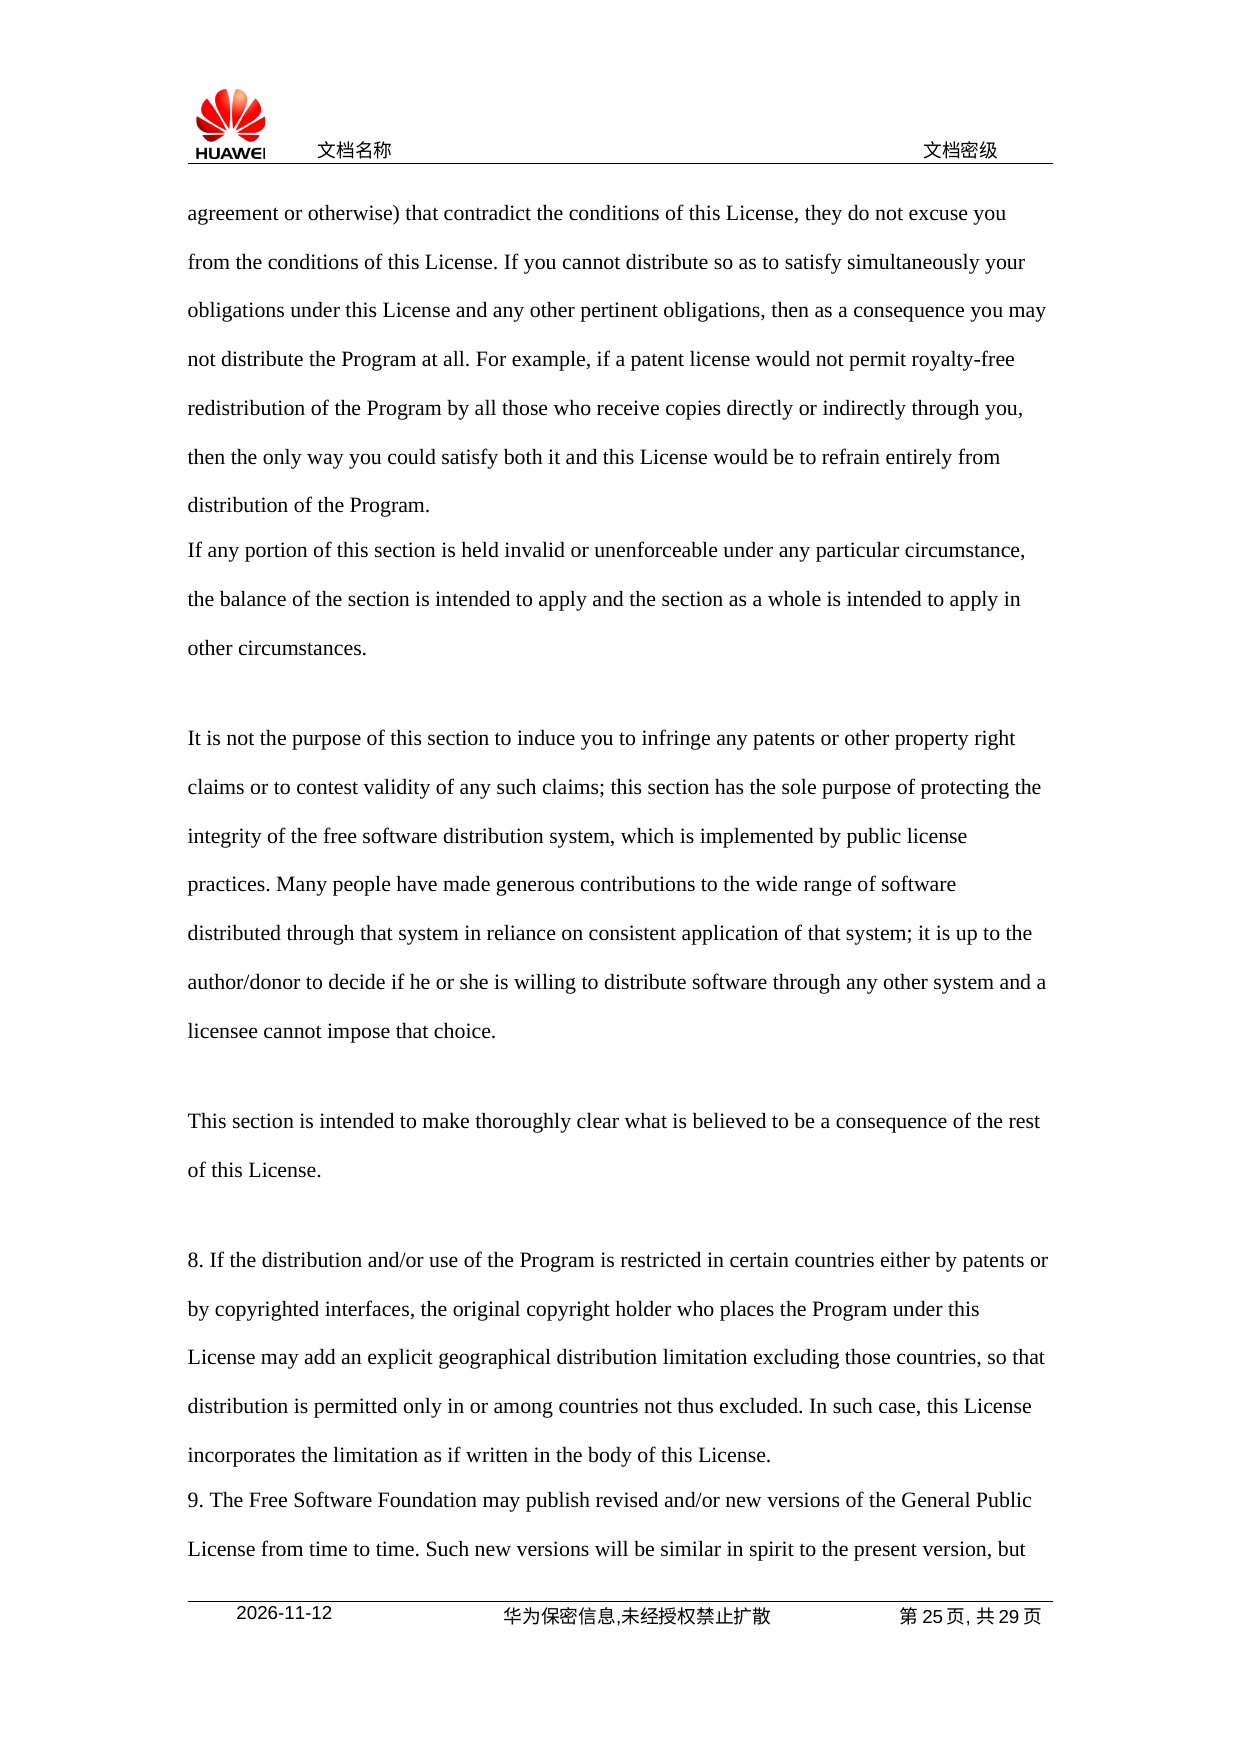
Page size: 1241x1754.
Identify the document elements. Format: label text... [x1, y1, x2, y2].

text 8. If the distribution and/or use of the Program is restricted in certain countries either by patents or by copyrighted interfaces, the original copyright holder who places the Program under this License may add an explicit geographical distribution limitation excluding those countries, so that distribution is permitted only in or among countries not thus excluded. In such case, this License incorporates the limitation as if written in the body of this License. [187, 1243, 1053, 1471]
text If any portion of this section is held invalid or unenforceable under any particular circumstance, the balance of the section is intended to apply and the section as a whole is intended to apply in other circumstances. [187, 534, 1053, 664]
text This section is intended to make thoroughly clear what is believed to be a consequence of the rest of this License. [187, 1104, 1053, 1186]
text It is not the purpose of this section to induce you to infringe any patents or other property right claims or to contest validity of any such claims; this section has the sole purpose of protecting the integrity of the free software distribution system, which is implemented by public license practices. Many people have made generous contributions to the wide range of software distributed through that system in reliance on consistent application of that system; it is up to the author/donor to decide if he or she is willing to distribute software through any other system and a licensee cannot impose that choice. [187, 722, 1053, 1047]
picture [196, 89, 265, 159]
